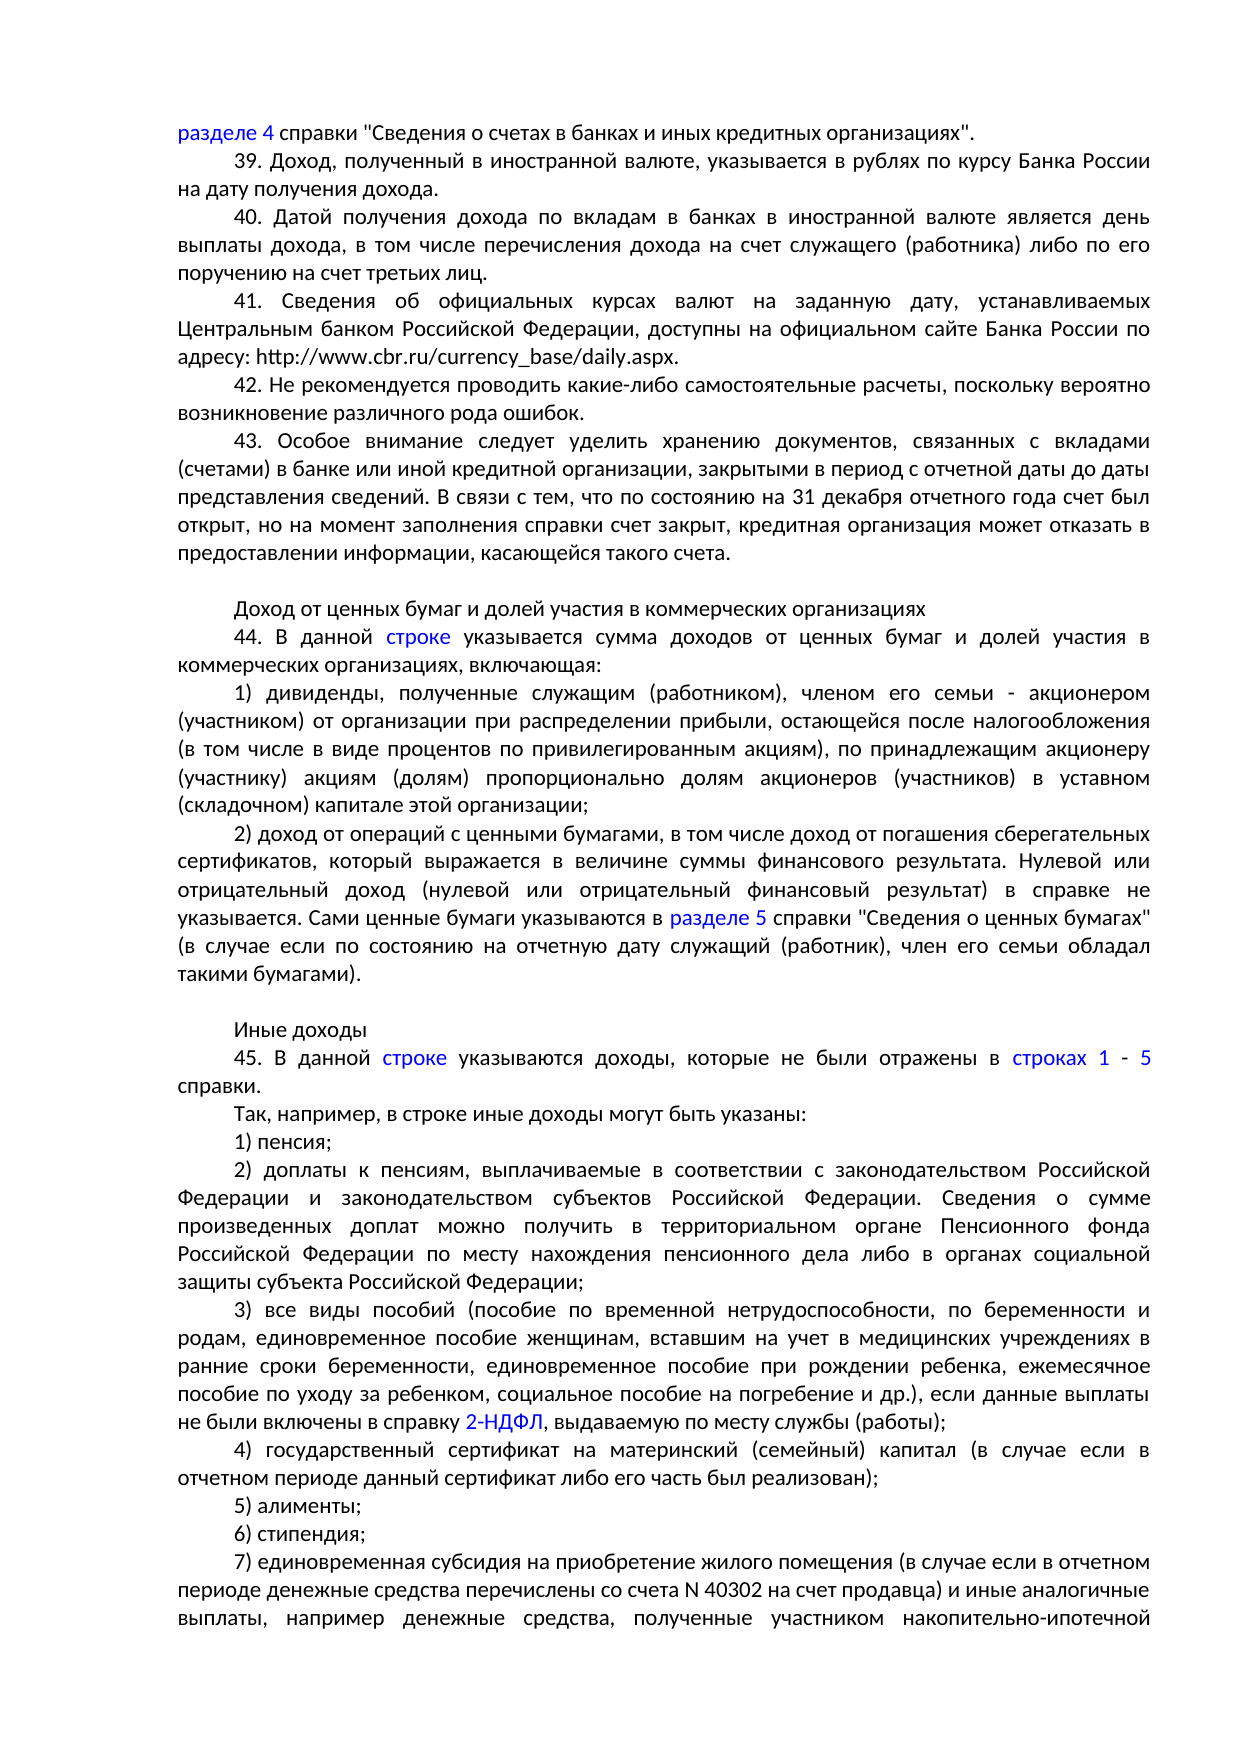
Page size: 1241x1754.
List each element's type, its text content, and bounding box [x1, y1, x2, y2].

text 42. Не рекомендуется проводить какие-либо самостоятельные расчеты, поскольку вероятно возникновение различного рода ошибок. [177, 370, 1152, 426]
text 1) дивиденды, полученные служащим (работником), членом его семьи - акционером (участником) от организации при распределении прибыли, остающейся после налогообложения (в том числе в виде процентов по привилегированным акциям), по принадлежащим акционеру (участнику) акциям (долям) пропорционально долям акционеров (участников) в уставном (складочном) капитале этой организации; [177, 678, 1152, 819]
text 5) алименты; [177, 1491, 1152, 1519]
text 3) все виды пособий (пособие по временной нетрудоспособности, по беременности и родам, единовременное пособие женщинам, вставшим на учет в медицинских учреждениях в ранние сроки беременности, единовременное пособие при рождении ребенка, ежемесячное пособие по уходу за ребенком, социальное пособие на погребение и др.), если данные выплаты не были включены в справку 2-НДФЛ, выдаваемую по месту службы (работы); [177, 1295, 1152, 1435]
text 2) доход от операций с ценными бумагами, в том числе доход от погашения сберегательных сертификатов, который выражается в величине суммы финансового результата. Нулевой или отрицательный доход (нулевой или отрицательный финансовый результат) в справке не указывается. Сами ценные бумаги указываются в разделе 5 справки "Сведения о ценных бумагах" (в случае если по состоянию на отчетную дату служащий (работник), член его семьи обладал такими бумагами). [177, 819, 1152, 987]
text 44. В данной строке указывается сумма доходов от ценных бумаг и долей участия в коммерческих организациях, включающая: [177, 622, 1152, 678]
text 4) государственный сертификат на материнский (семейный) капитал (в случае если в отчетном периоде данный сертификат либо его часть был реализован); [177, 1435, 1152, 1491]
text 45. В данной строке указываются доходы, которые не были отражены в строках 1 - 5 справки. [177, 1043, 1152, 1099]
text 1) пенсия; [177, 1127, 1152, 1155]
text 39. Доход, полученный в иностранной валюте, указывается в рублях по курсу Банка России на дату получения дохода. [177, 146, 1152, 202]
text Так, например, в строке иные доходы могут быть указаны: [177, 1099, 1152, 1127]
text 2) доплаты к пенсиям, выплачиваемые в соответствии с законодательством Российской Федерации и законодательством субъектов Российской Федерации. Сведения о сумме произведенных доплат можно получить в территориальном органе Пенсионного фонда Российской Федерации по месту нахождения пенсионного дела либо в органах социальной защиты субъекта Российской Федерации; [177, 1155, 1152, 1295]
text 40. Датой получения дохода по вкладам в банках в иностранной валюте является день выплаты дохода, в том числе перечисления дохода на счет служащего (работника) либо по его поручению на счет третьих лиц. [177, 202, 1152, 286]
text 43. Особое внимание следует уделить хранению документов, связанных с вкладами (счетами) в банке или иной кредитной организации, закрытыми в период с отчетной даты до даты представления сведений. В связи с тем, что по состоянию на 31 декабря отчетного года счет был открыт, но на момент заполнения справки счет закрыт, кредитная организация может отказать в предоставлении информации, касающейся такого счета. [177, 426, 1152, 566]
text Доход от ценных бумаг и долей участия в коммерческих организациях [177, 594, 1152, 622]
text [177, 118, 1152, 146]
text 6) стипендия; [177, 1519, 1152, 1547]
text Иные доходы [177, 1015, 1152, 1043]
text 41. Сведения об официальных курсах валют на заданную дату, устанавливаемых Центральным банком Российской Федерации, доступны на официальном сайте Банка России по адресу: http://www.cbr.ru/currency_base/daily.aspx. [177, 286, 1152, 370]
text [177, 1547, 1152, 1631]
